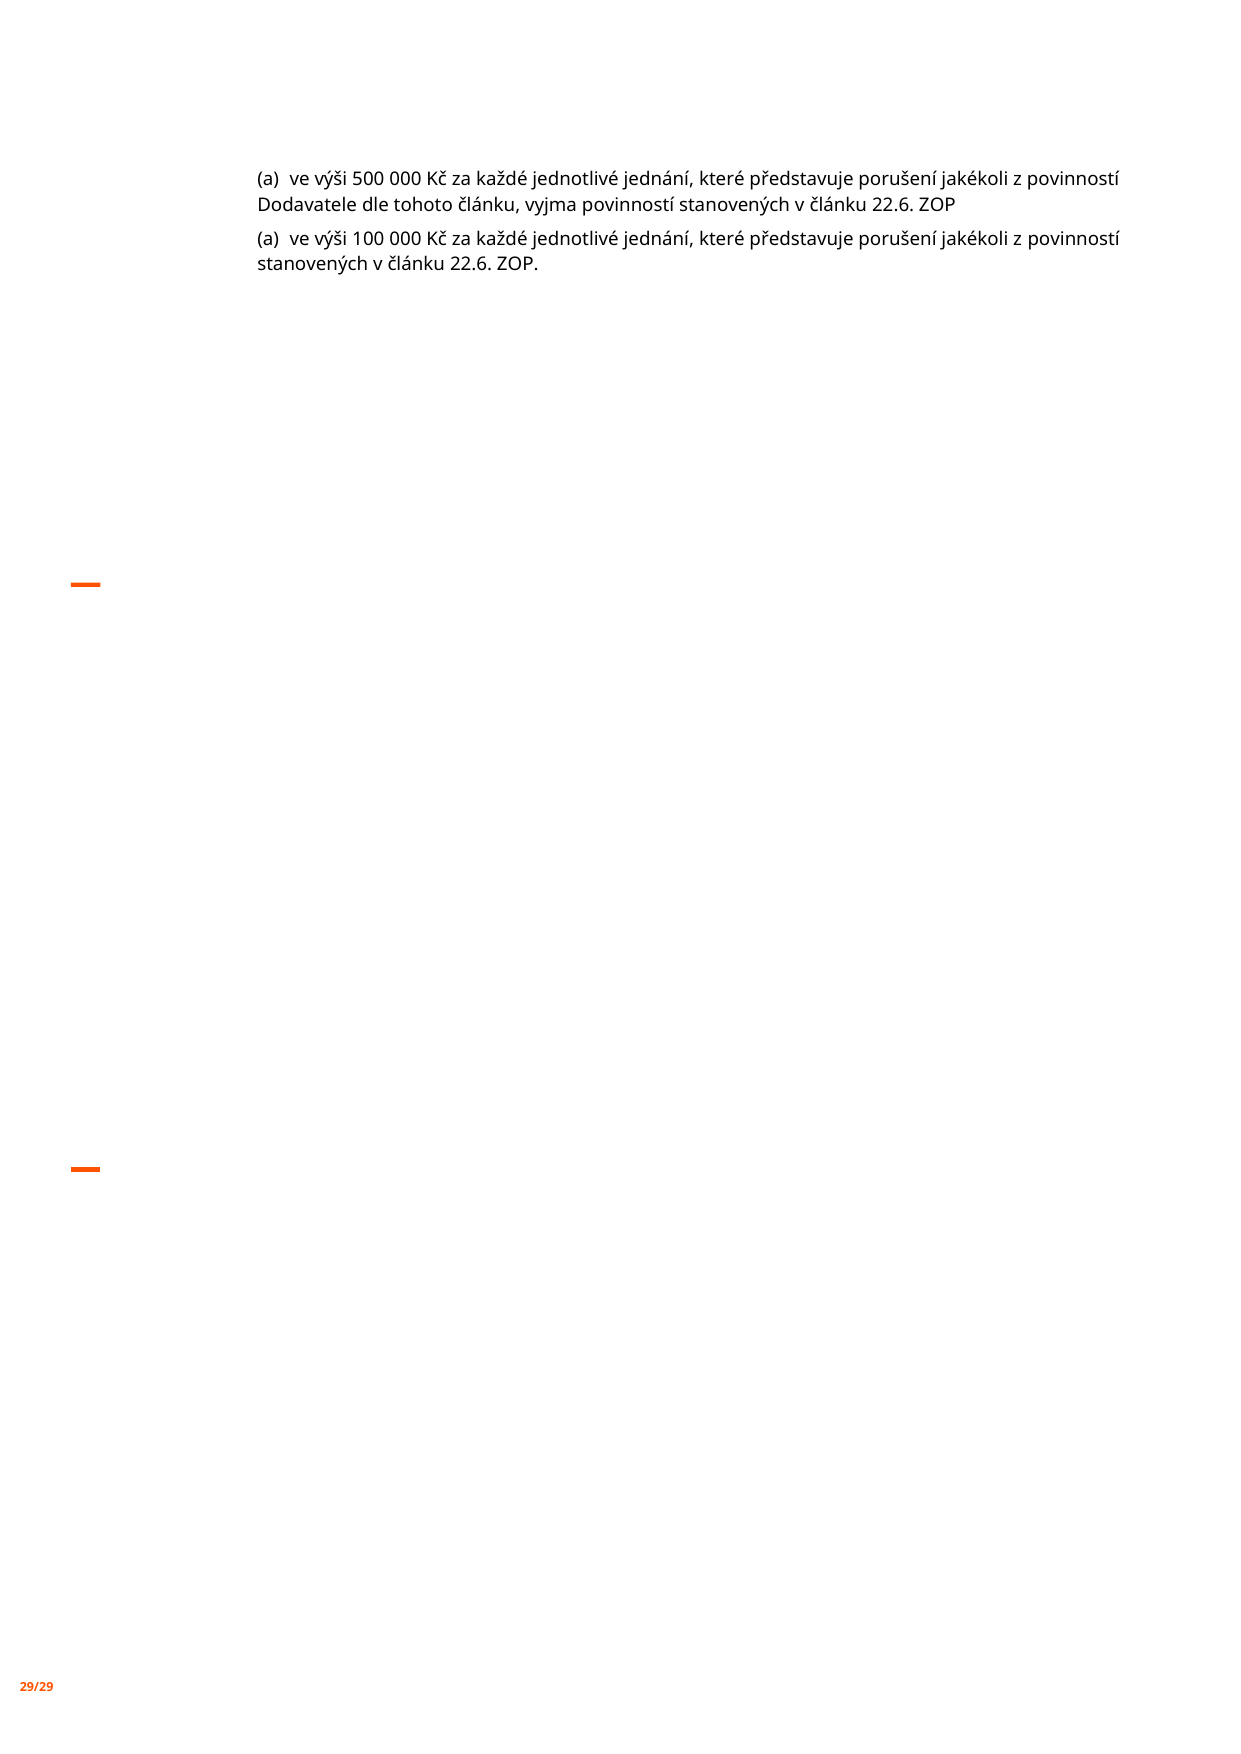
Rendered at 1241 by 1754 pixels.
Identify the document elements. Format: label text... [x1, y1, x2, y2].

list (a) ve výši 100 000 Kč za každé jednotlivé jednání, které představuje porušení jakékoli z povinností stanovených v článku 22.6. ZOP. [257, 225, 1134, 276]
list (a) ve výši 500 000 Kč za každé jednotlivé jednání, které představuje porušení jakékoli z povinností Dodavatele dle tohoto článku, vyjma povinností stanovených v článku 22.6. ZOP [257, 165, 1134, 216]
